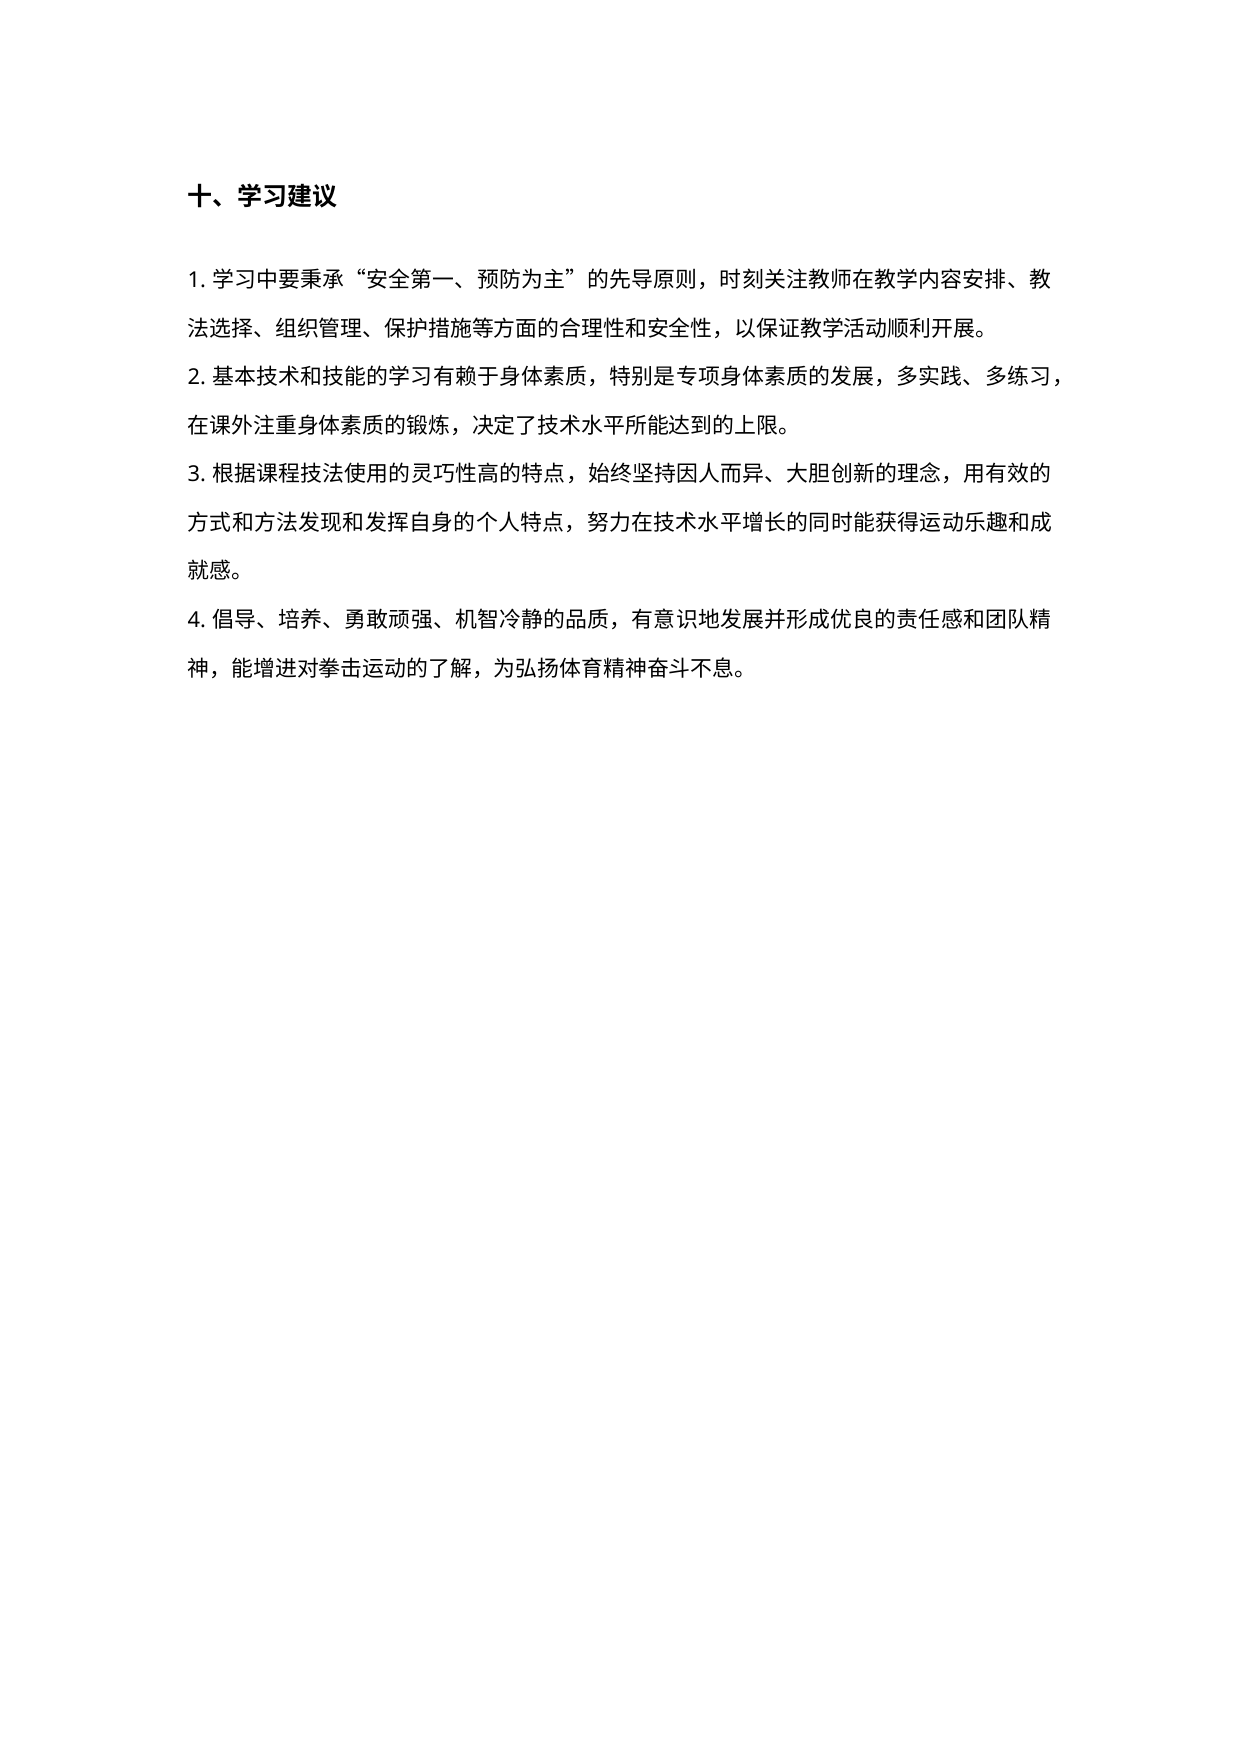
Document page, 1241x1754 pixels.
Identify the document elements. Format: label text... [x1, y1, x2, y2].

text 3. 根据课程技法使用的灵巧性高的特点，始终坚持因人而异、大胆创新的理念，用有效的方式和方法发现和发挥自身的个人特点，努力在技术水平增长的同时能获得运动乐趣和成就感。 [187, 456, 1053, 586]
text 十、学习建议 [187, 162, 1053, 227]
text 4. 倡导、培养、勇敢顽强、机智冷静的品质，有意识地发展并形成优良的责任感和团队精神，能增进对拳击运动的了解，为弘扬体育精神奋斗不息。 [187, 601, 1053, 683]
text 1. 学习中要秉承“安全第一、预防为主”的先导原则，时刻关注教师在教学内容安排、教法选择、组织管理、保护措施等方面的合理性和安全性，以保证教学活动顺利开展。 [187, 261, 1053, 343]
text 2. 基本技术和技能的学习有赖于身体素质，特别是专项身体素质的发展，多实践、多练习，在课外注重身体素质的锻炼，决定了技术水平所能达到的上限。 [187, 358, 1053, 440]
